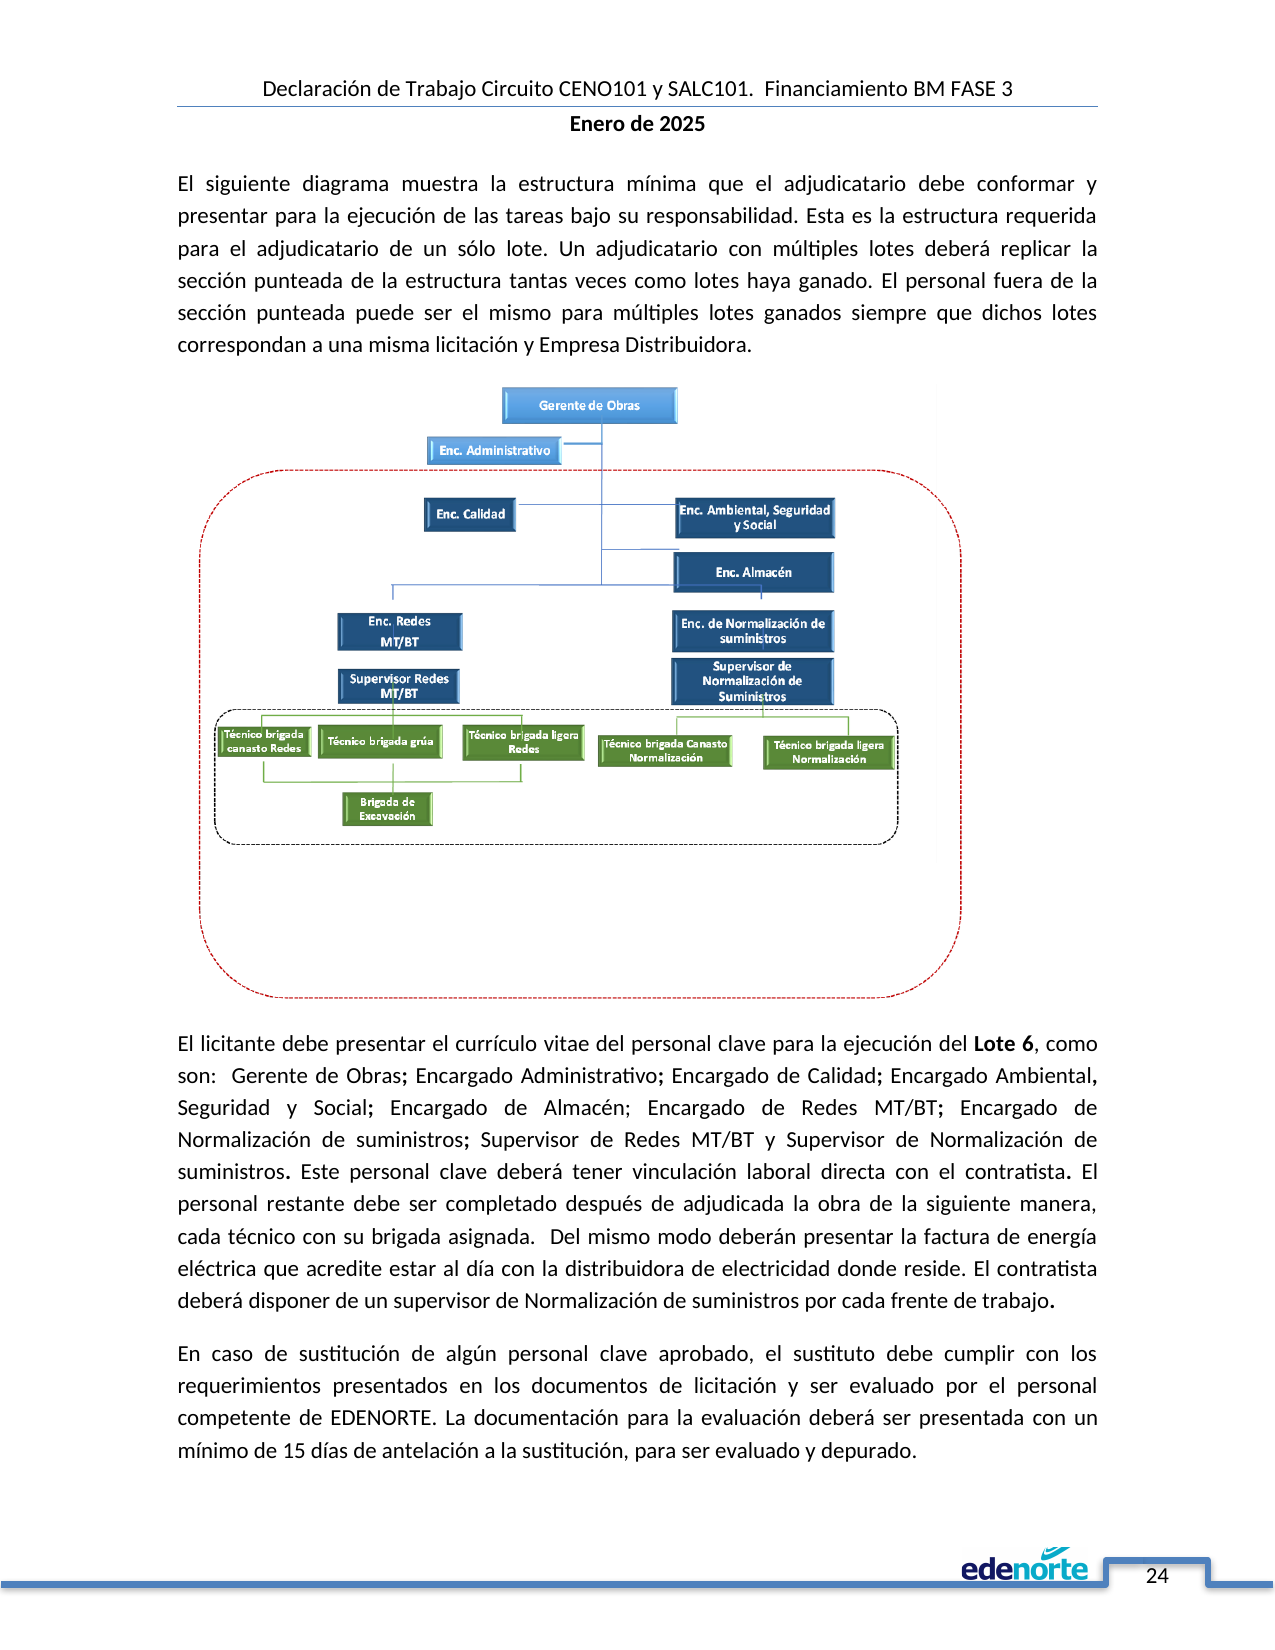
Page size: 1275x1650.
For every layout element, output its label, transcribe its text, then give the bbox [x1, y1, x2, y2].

text El siguiente diagrama muestra la estructura mínima que el adjudicatario debe conformar y presentar para la ejecución de las tareas bajo su responsabilidad. Esta es la estructura requerida para el adjudicatario de un sólo lote. Un adjudicatario con múltiples lotes deberá replicar la sección punteada de la estructura tantas veces como lotes haya ganado. El personal fuera de la sección punteada puede ser el mismo para múltiples lotes ganados siempre que dichos lotes correspondan a una misma licitación y Empresa Distribuidora. [177, 169, 1098, 358]
text El licitante debe presentar el currículo vitae del personal clave para la ejecución del Lote 6, como son: Gerente de Obras; Encargado Administrativo; Encargado de Calidad; Encargado Ambiental, Seguridad y Social; Encargado de Almacén; Encargado de Redes MT/BT; Encargado de Normalización de suministros; Supervisor de Redes MT/BT y Supervisor de Normalización de suministros. Este personal clave deberá tener vinculación laboral directa con el contratista. El personal restante debe ser completado después de adjudicada la obra de la siguiente manera, cada técnico con su brigada asignada. Del mismo modo deberán presentar la factura de energía eléctrica que acredite estar al día con la distribuidora de electricidad donde reside. El contratista deberá disponer de un supervisor de Normalización de suministros por cada frente de trabajo. [177, 1029, 1098, 1314]
text En caso de sustitución de algún personal clave aprobado, el sustituto debe cumplir con los requerimientos presentados en los documentos de licitación y ser evaluado por el personal competente de EDENORTE. La documentación para la evaluación deberá ser presentada con un mínimo de 15 días de antelación a la sustitución, para ser evaluado y depurado. [177, 1339, 1098, 1464]
picture [961, 1547, 1088, 1580]
picture [177, 383, 979, 1004]
